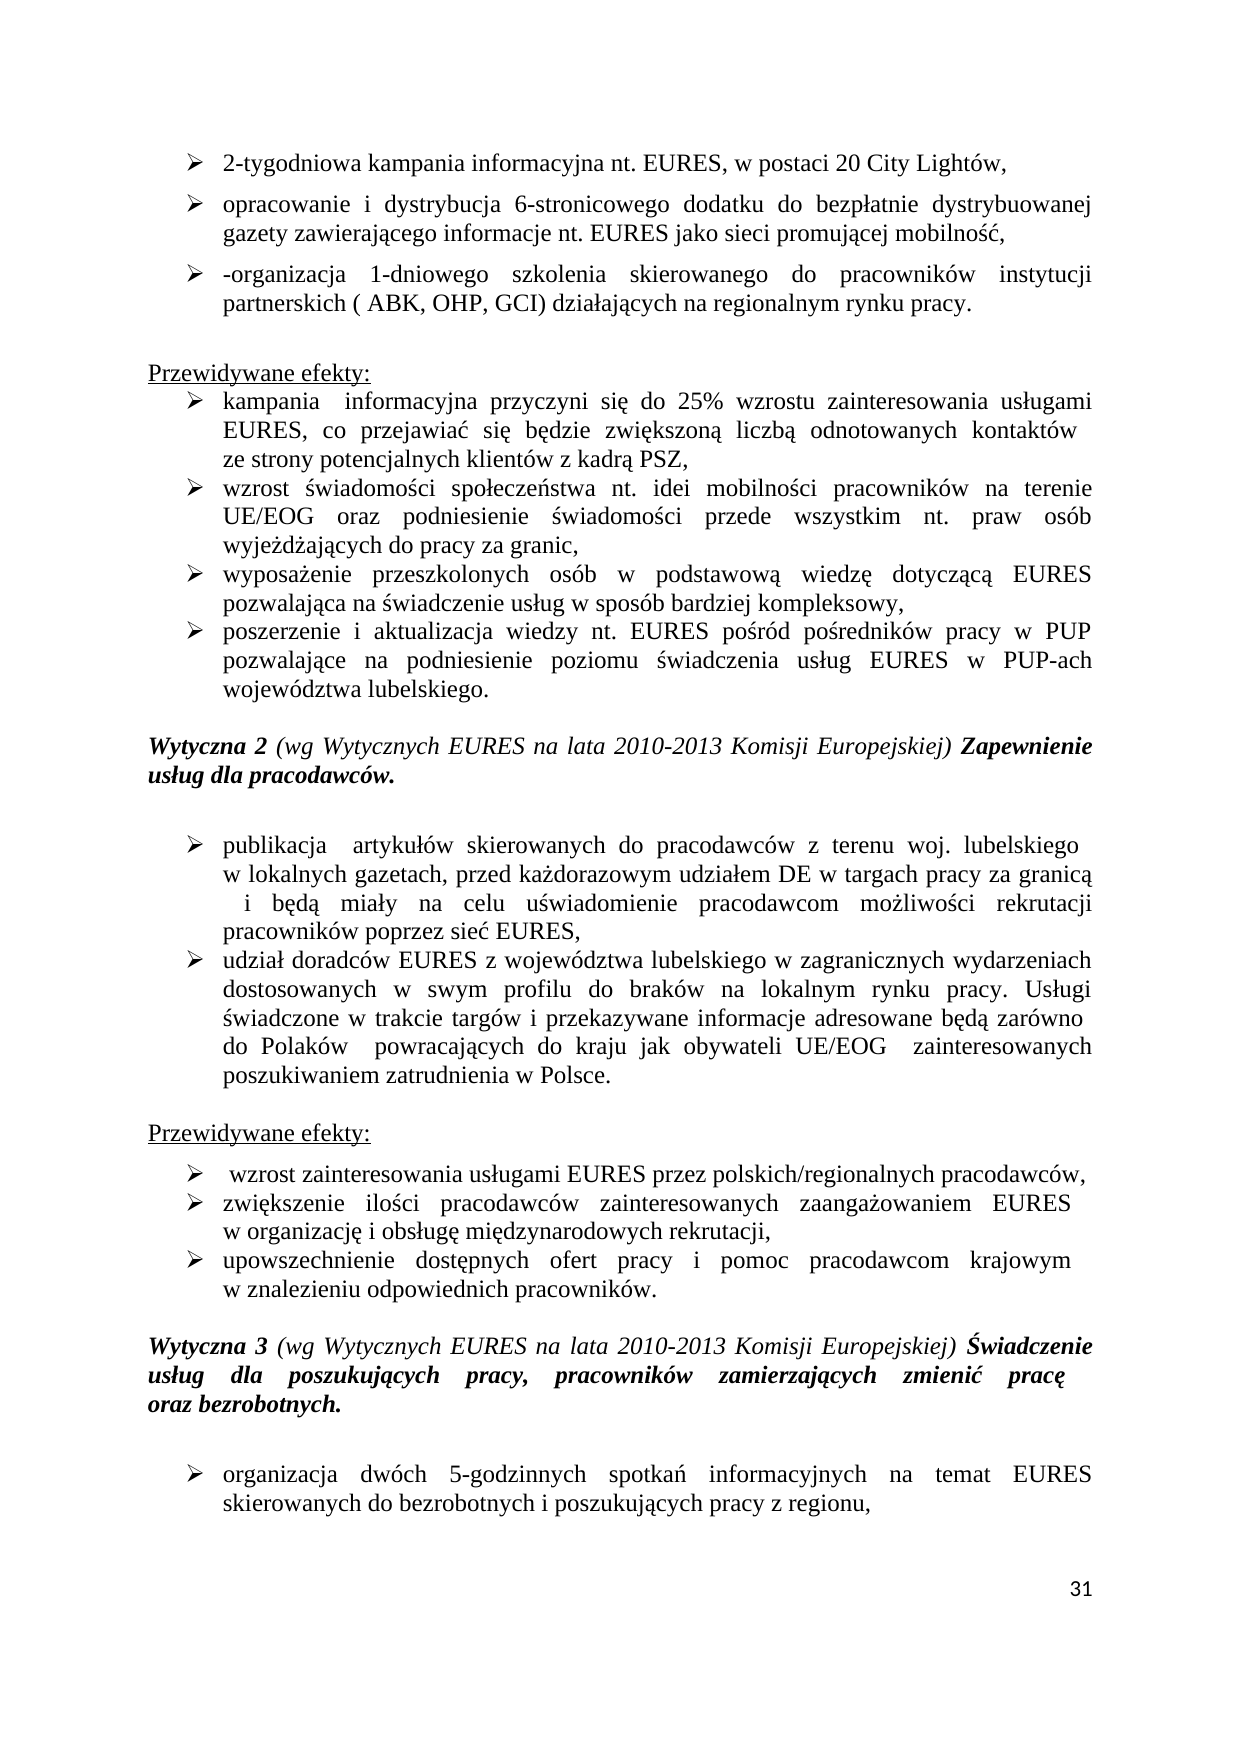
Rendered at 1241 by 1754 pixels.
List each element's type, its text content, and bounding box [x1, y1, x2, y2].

text Wytyczna 2 (wg Wytycznych EURES na lata 2010-2013 Komisji Europejskiej) Zapewnienie usług dla pracodawców. [148, 731, 1093, 789]
list kampania informacyjna przyczyni się do 25% wzrostu zainteresowania usługami EURES, co przejawiać się będzie zwiększoną liczbą odnotowanych kontaktów ze strony potencjalnych klientów z kadrą PSZ, [185, 386, 1093, 473]
list 2-tygodniowa kampania informacyjna nt. EURES, w postaci 20 City Lightów, [185, 148, 1093, 176]
list udział doradców EURES z województwa lubelskiego w zagranicznych wydarzeniach dostosowanych w swym profilu do braków na lokalnym rynku pracy. Usługi świadczone w trakcie targów i przekazywane informacje adresowane będą zarówno do Polaków powracających do kraju jak obywateli UE/EOG zainteresowanych poszukiwaniem zatrudnienia w Polsce. [185, 945, 1093, 1089]
list wzrost świadomości społeczeństwa nt. idei mobilności pracowników na terenie UE/EOG oraz podniesienie świadomości przede wszystkim nt. praw osób wyjeżdżających do pracy za granic, [185, 473, 1093, 559]
list -organizacja 1-dniowego szkolenia skierowanego do pracowników instytucji partnerskich ( ABK, OHP, GCI) działających na regionalnym rynku pracy. [185, 259, 1093, 316]
list upowszechnienie dostępnych ofert pracy i pomoc pracodawcom krajowym w znalezieniu odpowiednich pracowników. [185, 1245, 1093, 1303]
text Wytyczna 3 (wg Wytycznych EURES na lata 2010-2013 Komisji Europejskiej) Świadczenie usług dla poszukujących pracy, pracowników zamierzających zmienić pracę oraz bezrobotnych. [148, 1331, 1093, 1418]
list poszerzenie i aktualizacja wiedzy nt. EURES pośród pośredników pracy w PUP pozwalające na podniesienie poziomu świadczenia usług EURES w PUP-ach województwa lubelskiego. [185, 616, 1093, 703]
list wzrost zainteresowania usługami EURES przez polskich/regionalnych pracodawców, [185, 1159, 1093, 1188]
list wyposażenie przeszkolonych osób w podstawową wiedzę dotyczącą EURES pozwalająca na świadczenie usług w sposób bardziej kompleksowy, [185, 559, 1093, 616]
list organizacja dwóch 5-godzinnych spotkań informacyjnych na temat EURES skierowanych do bezrobotnych i poszukujących pracy z regionu, [185, 1459, 1093, 1516]
list opracowanie i dystrybucja 6-stronicowego dodatku do bezpłatnie dystrybuowanej gazety zawierającego informacje nt. EURES jako sieci promującej mobilność, [185, 189, 1093, 246]
text Przewidywane efekty: [148, 358, 1093, 386]
list publikacja artykułów skierowanych do pracodawców z terenu woj. lubelskiego w lokalnych gazetach, przed każdorazowym udziałem DE w targach pracy za granicą i będą miały na celu uświadomienie pracodawcom możliwości rekrutacji pracowników poprzez sieć EURES, [185, 830, 1093, 945]
list zwiększenie ilości pracodawców zainteresowanych zaangażowaniem EURES w organizację i obsługę międzynarodowych rekrutacji, [185, 1188, 1093, 1245]
text Przewidywane efekty: [148, 1118, 1093, 1146]
